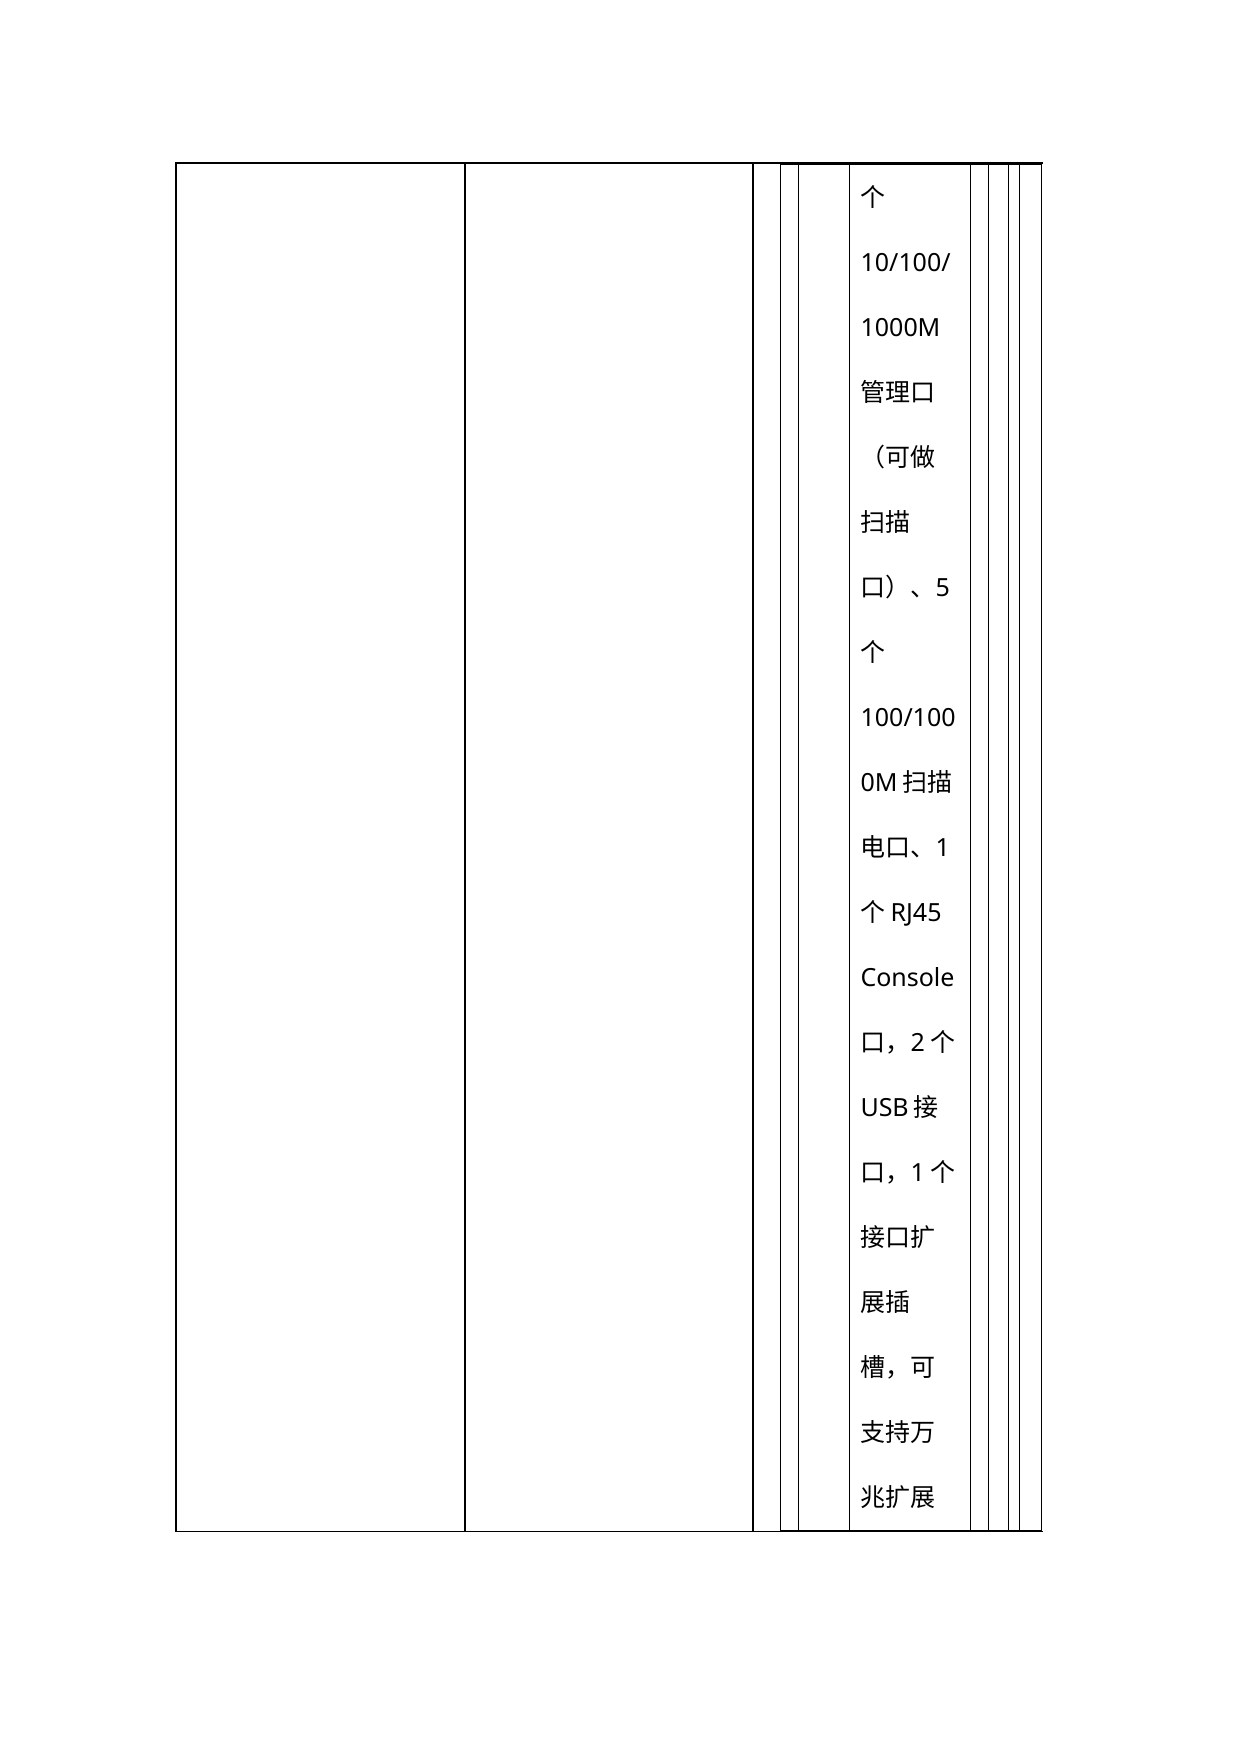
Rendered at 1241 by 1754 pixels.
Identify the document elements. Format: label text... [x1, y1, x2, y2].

table_cell 1 [177, 164, 464, 1531]
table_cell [971, 165, 988, 1530]
table_cell [466, 164, 752, 1531]
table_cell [1009, 165, 1019, 1530]
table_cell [1020, 165, 1041, 1530]
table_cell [799, 165, 849, 1530]
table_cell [754, 164, 780, 1531]
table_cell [989, 165, 1008, 1530]
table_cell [781, 165, 798, 1530]
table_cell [850, 165, 970, 1530]
